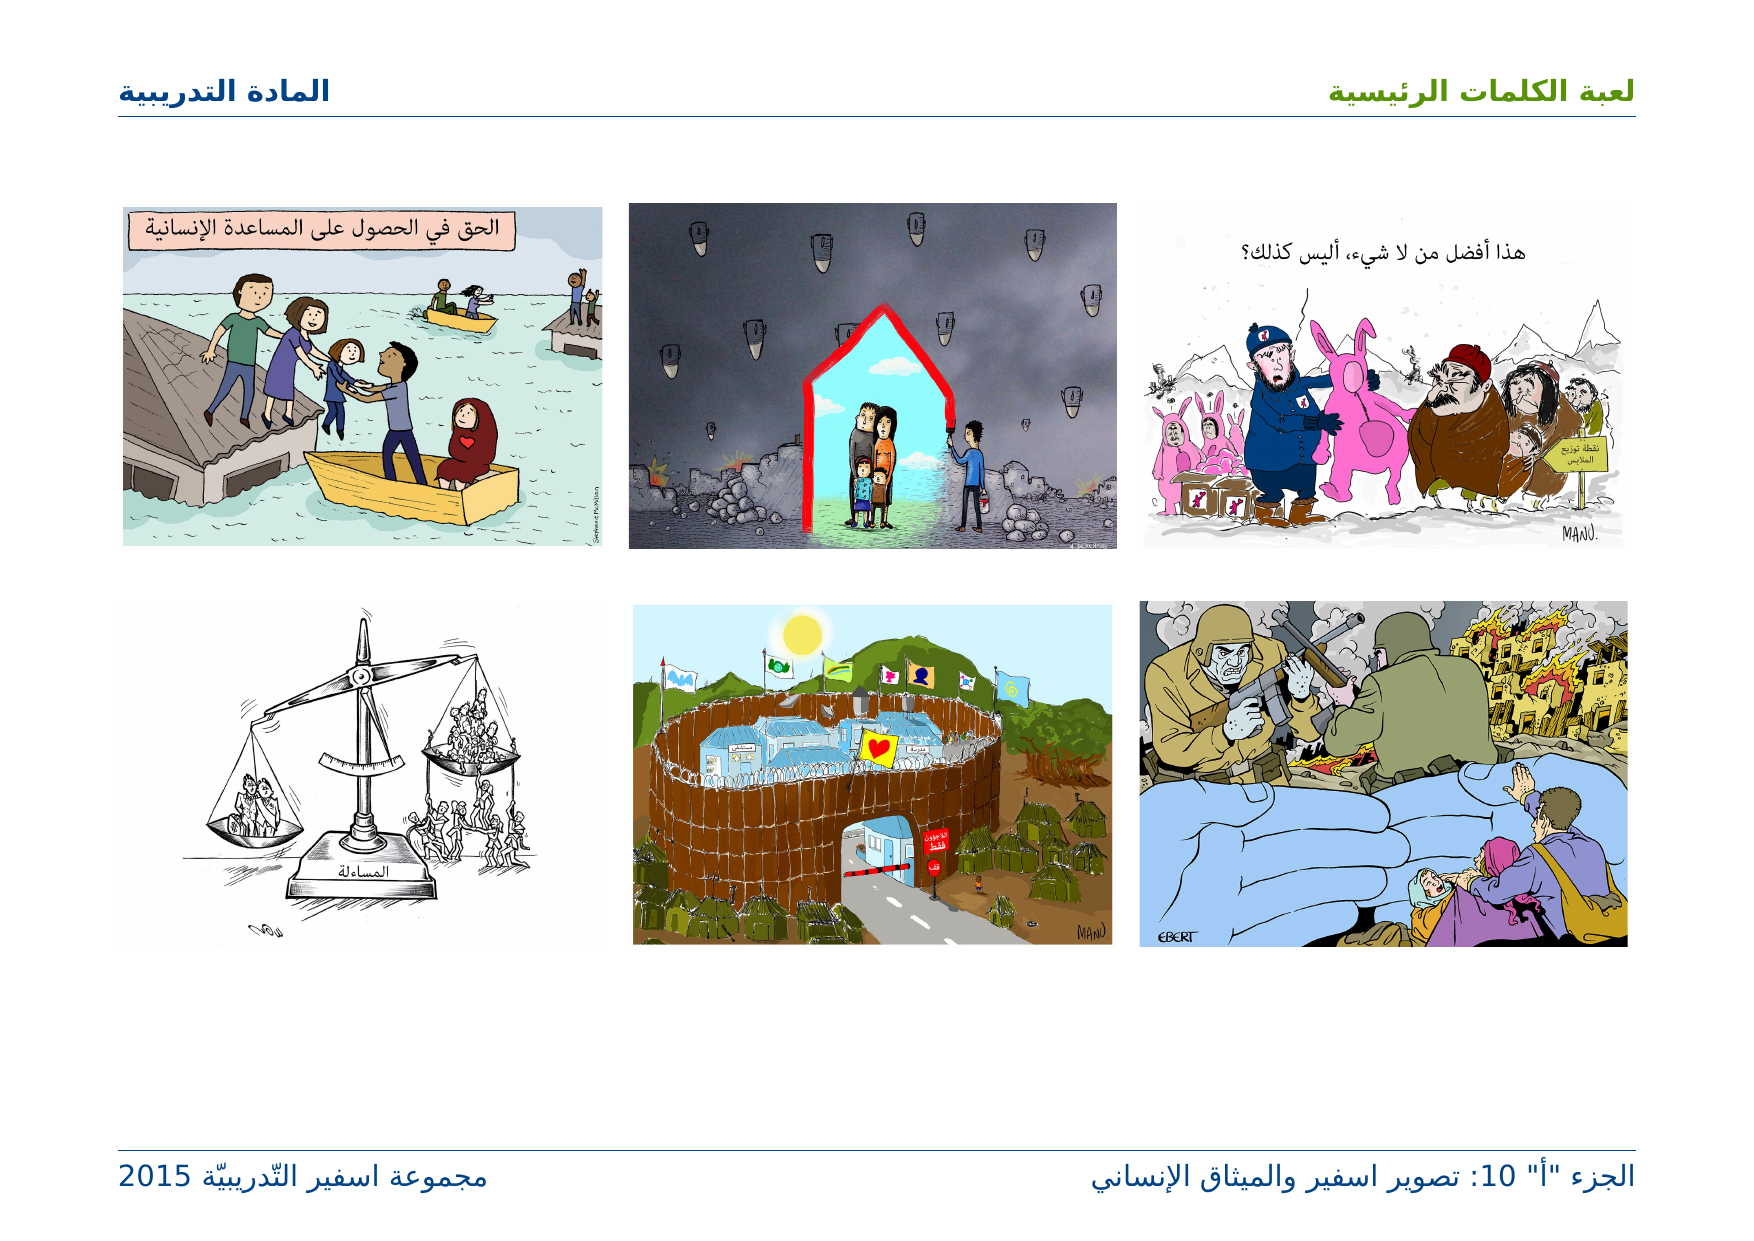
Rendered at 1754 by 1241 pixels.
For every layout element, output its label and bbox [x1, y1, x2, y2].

picture [118, 203, 607, 550]
picture [118, 601, 607, 947]
picture [1139, 203, 1628, 550]
table_cell [107, 567, 618, 966]
picture [628, 203, 1117, 549]
table_header [1128, 169, 1639, 567]
table_header [107, 169, 618, 567]
table_header [618, 169, 1128, 567]
picture [628, 601, 1117, 948]
picture [1139, 601, 1628, 947]
table_cell [1128, 567, 1639, 966]
table_cell [618, 567, 1128, 966]
